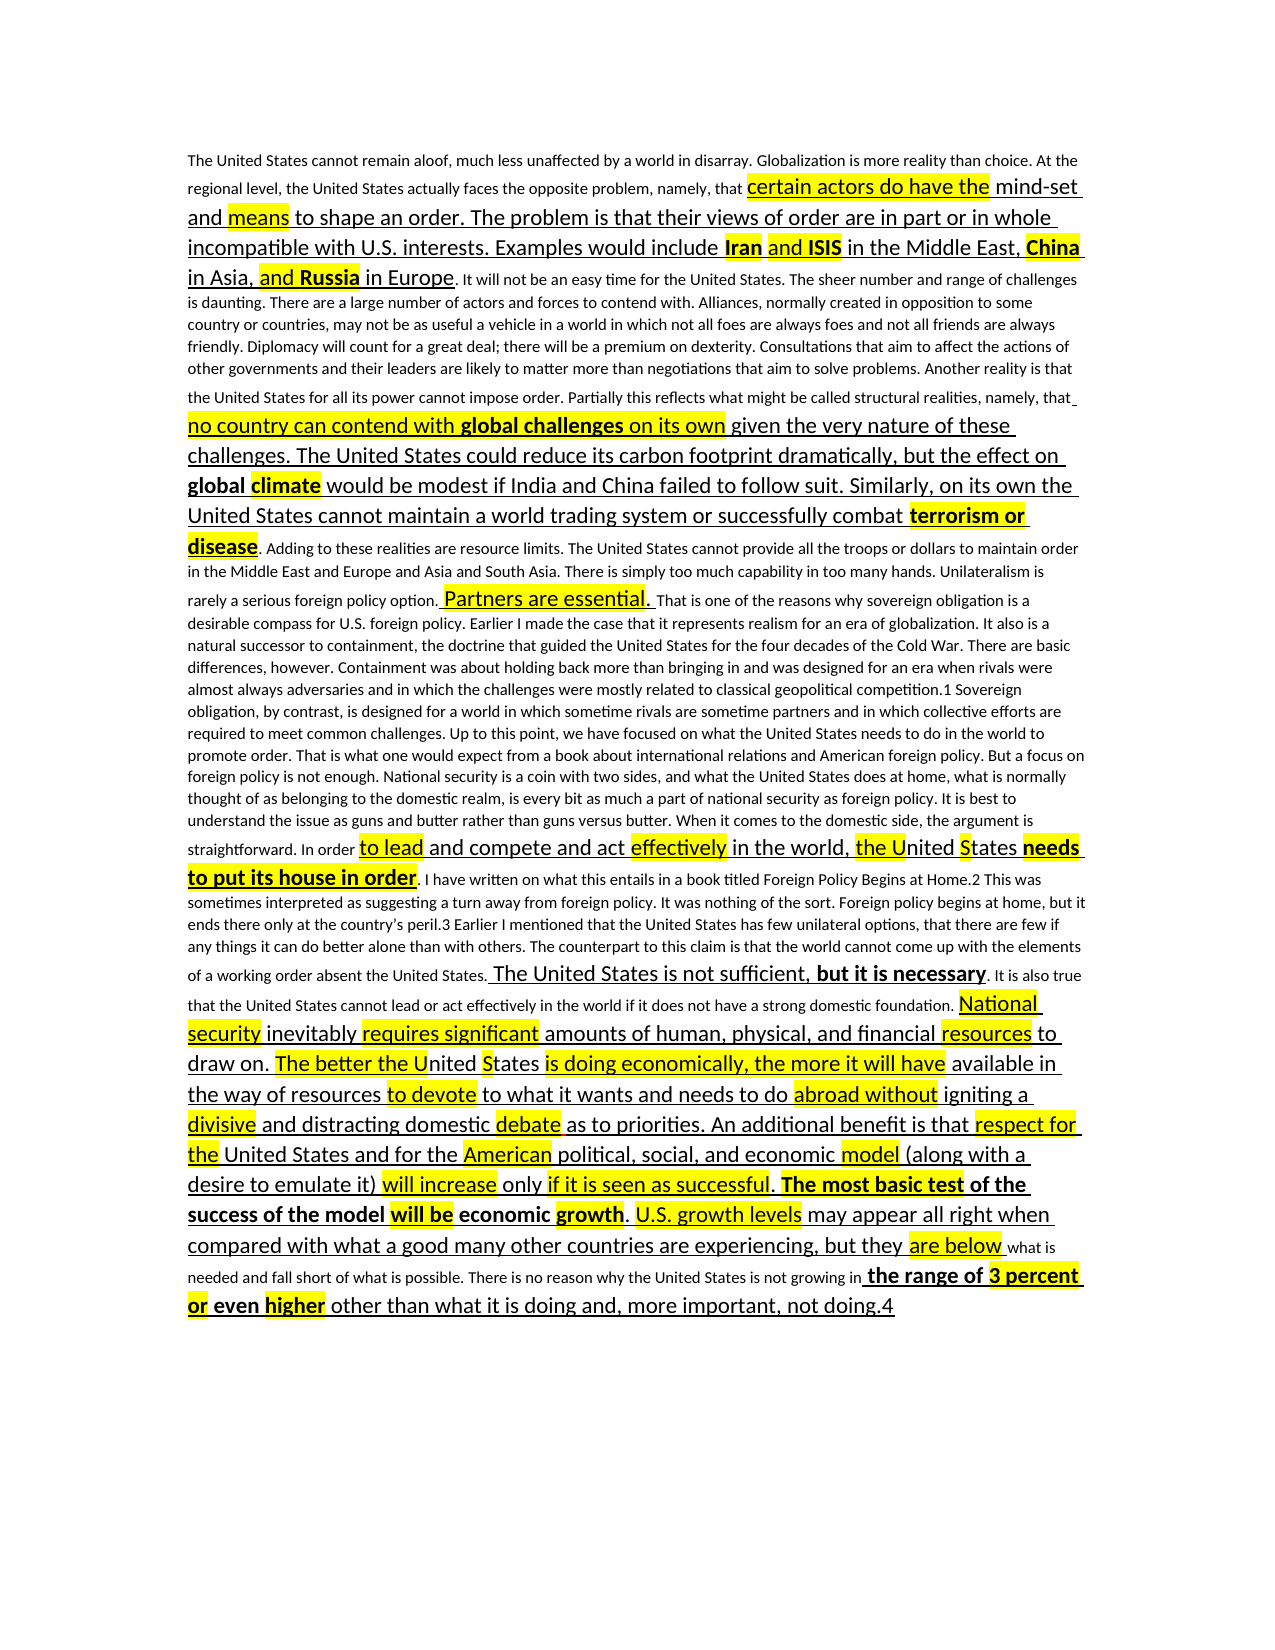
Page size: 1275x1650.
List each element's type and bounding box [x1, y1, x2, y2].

text [187, 150, 1087, 1319]
